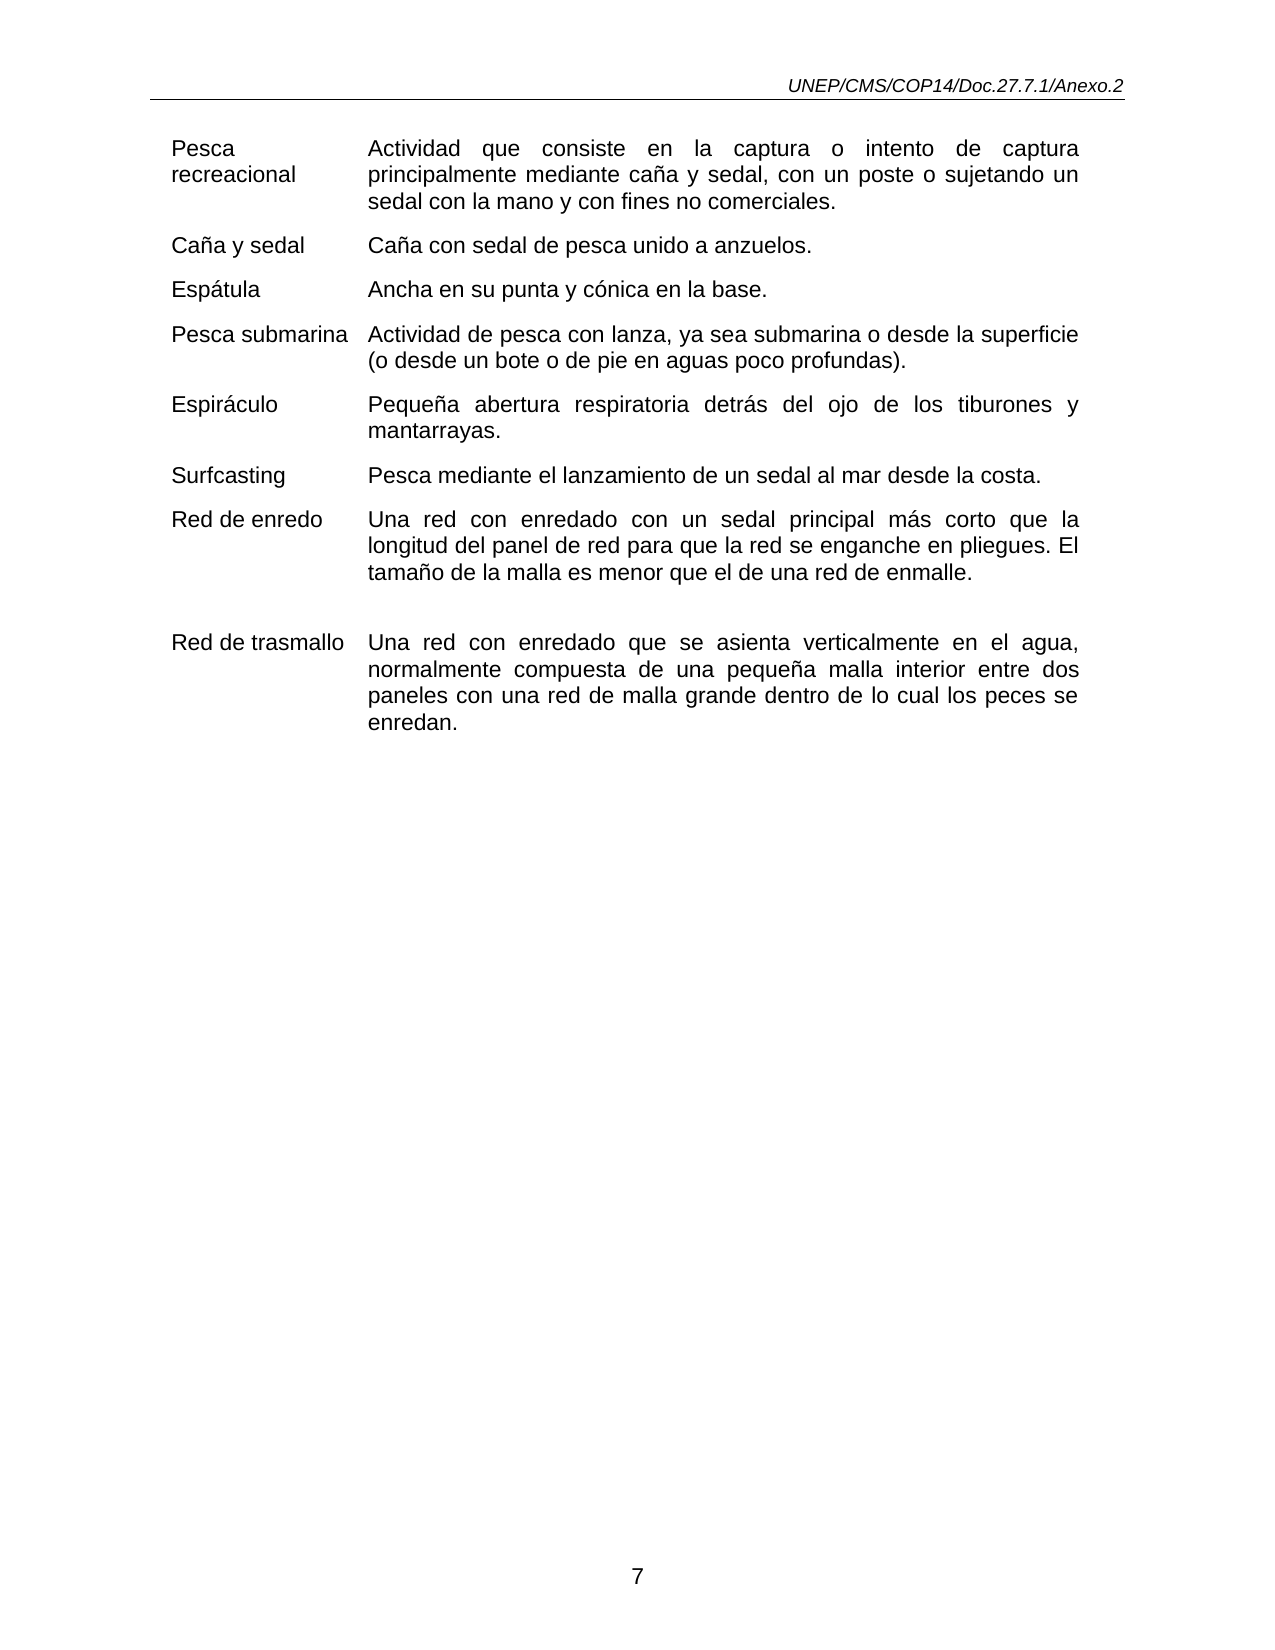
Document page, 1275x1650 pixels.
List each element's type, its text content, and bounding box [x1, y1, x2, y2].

table_cell Red de trasmallo [162, 594, 359, 744]
table_cell Una red con enredado que se asienta verticalmente en el agua, normalmente compuesta de una pequeña malla interior entre dos paneles con una red de malla grande dentro de lo cual los peces se enredan. [359, 594, 1088, 744]
table_cell Ancha en su punta y cónica en la base. [359, 267, 1088, 312]
table_cell Espátula [162, 267, 359, 312]
table_cell Pesca recreacional [162, 126, 359, 223]
table_cell Surfcasting [162, 453, 359, 497]
table_cell Espiráculo [162, 382, 359, 453]
table_cell Pequeña abertura respiratoria detrás del ojo de los tiburones y mantarrayas. [359, 382, 1088, 453]
table_cell Caña con sedal de pesca unido a anzuelos. [359, 223, 1088, 267]
table_cell Pesca mediante el lanzamiento de un sedal al mar desde la costa. [359, 453, 1088, 497]
table_cell Una red con enredado con un sedal principal más corto que la longitud del panel de red para que la red se enganche en pliegues. El tamaño de la malla es menor que el de una red de enmalle. [359, 497, 1088, 594]
table_cell Pesca submarina [162, 312, 359, 382]
table_cell Actividad de pesca con lanza, ya sea submarina o desde la superficie (o desde un bote o de pie en aguas poco profundas). [359, 312, 1088, 382]
table_cell Caña y sedal [162, 223, 359, 267]
table_cell Actividad que consiste en la captura o intento de captura principalmente mediante caña y sedal, con un poste o sujetando un sedal con la mano y con fines no comerciales. [359, 126, 1088, 223]
table_cell Red de enredo [162, 497, 359, 594]
